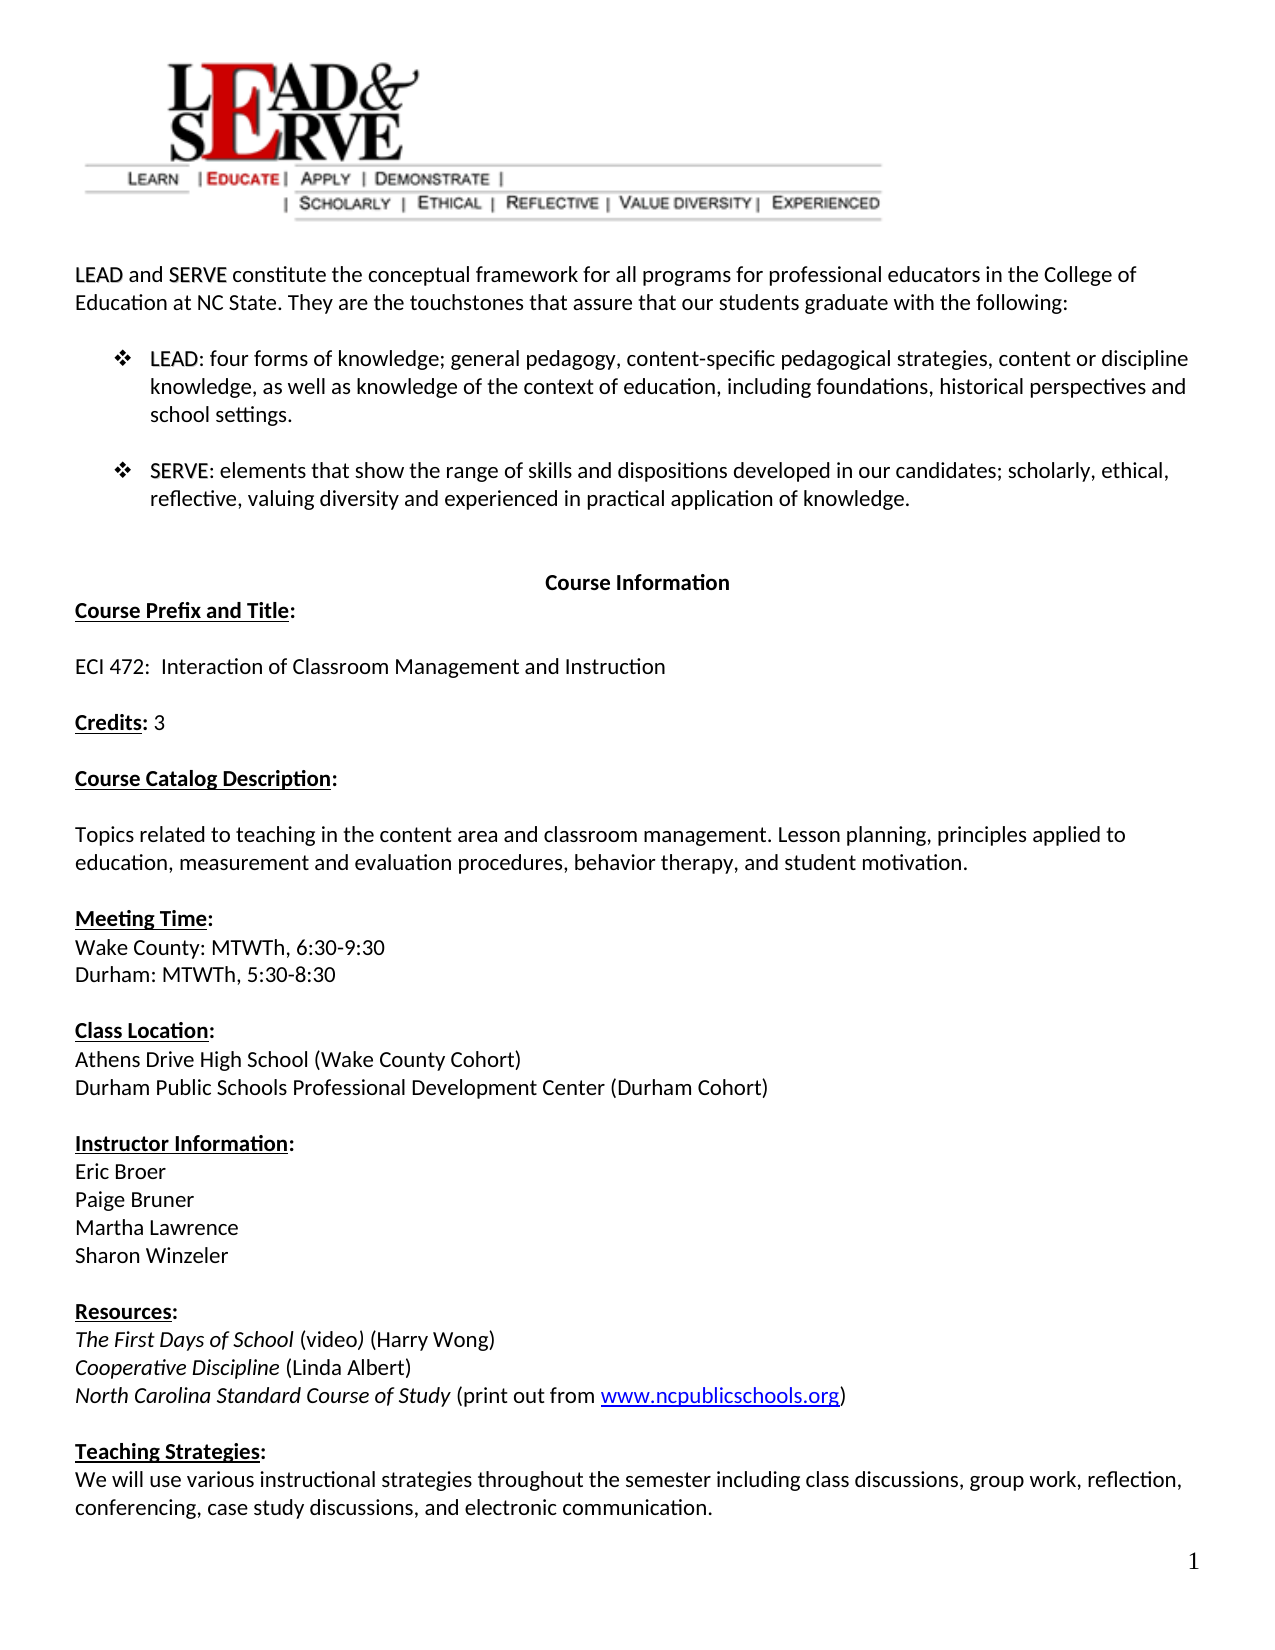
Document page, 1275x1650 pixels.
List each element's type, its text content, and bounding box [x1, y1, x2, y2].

text Martha Lawrence [75, 1213, 1200, 1241]
list SERVE: elements that show the range of skills and dispositions developed in our candidates; scholarly, ethical, reflective, valuing diversity and experienced in practical application of knowledge. [112, 456, 1200, 512]
text Course Prefix and Title: [75, 596, 1200, 624]
text Class Location: [75, 1017, 1200, 1045]
list LEAD: four forms of knowledge; general pedagogy, content-specific pedagogical strategies, content or discipline knowledge, as well as knowledge of the context of education, including foundations, historical perspectives and school settings. [112, 344, 1200, 428]
text Instructor Information: [75, 1129, 1200, 1157]
text Athens Drive High School (Wake County Cohort) [75, 1045, 1200, 1073]
text ECI 472: Interaction of Classroom Management and Instruction [75, 624, 1200, 680]
text Meeting Time: [75, 904, 1200, 933]
text Durham Public Schools Professional Development Center (Durham Cohort) [75, 1073, 1200, 1101]
text Course Catalog Description: [75, 764, 1200, 792]
picture [75, 56, 890, 232]
text The First Days of School (video) (Harry Wong) [75, 1325, 1200, 1353]
text Resources: [75, 1297, 1200, 1325]
text Topics related to teaching in the content area and classroom management. Lesson planning, principles applied to education, measurement and evaluation procedures, behavior therapy, and student motivation. [75, 792, 1200, 877]
text We will use various instructional strategies throughout the semester including class discussions, group work, reflection, conferencing, case study discussions, and electronic communication. [75, 1465, 1200, 1521]
text Paige Bruner [75, 1185, 1200, 1213]
text Teaching Strategies: [75, 1437, 1200, 1465]
text Cooperative Discipline (Linda Albert) [75, 1353, 1200, 1381]
text North Carolina Standard Course of Study (print out from www.ncpublicschools.org) [75, 1381, 1200, 1409]
text Credits: 3 [75, 708, 1200, 736]
text Eric Broer [75, 1157, 1200, 1185]
text Sharon Winzeler [75, 1241, 1200, 1269]
text Course Information [75, 568, 1200, 596]
text LEAD and SERVE constitute the conceptual framework for all programs for professional educators in the College of Education at NC State. They are the touchstones that assure that our students graduate with the following: [75, 260, 1200, 316]
text Wake County: MTWTh, 6:30-9:30 [75, 933, 1200, 961]
text Durham: MTWTh, 5:30-8:30 [75, 961, 1200, 989]
